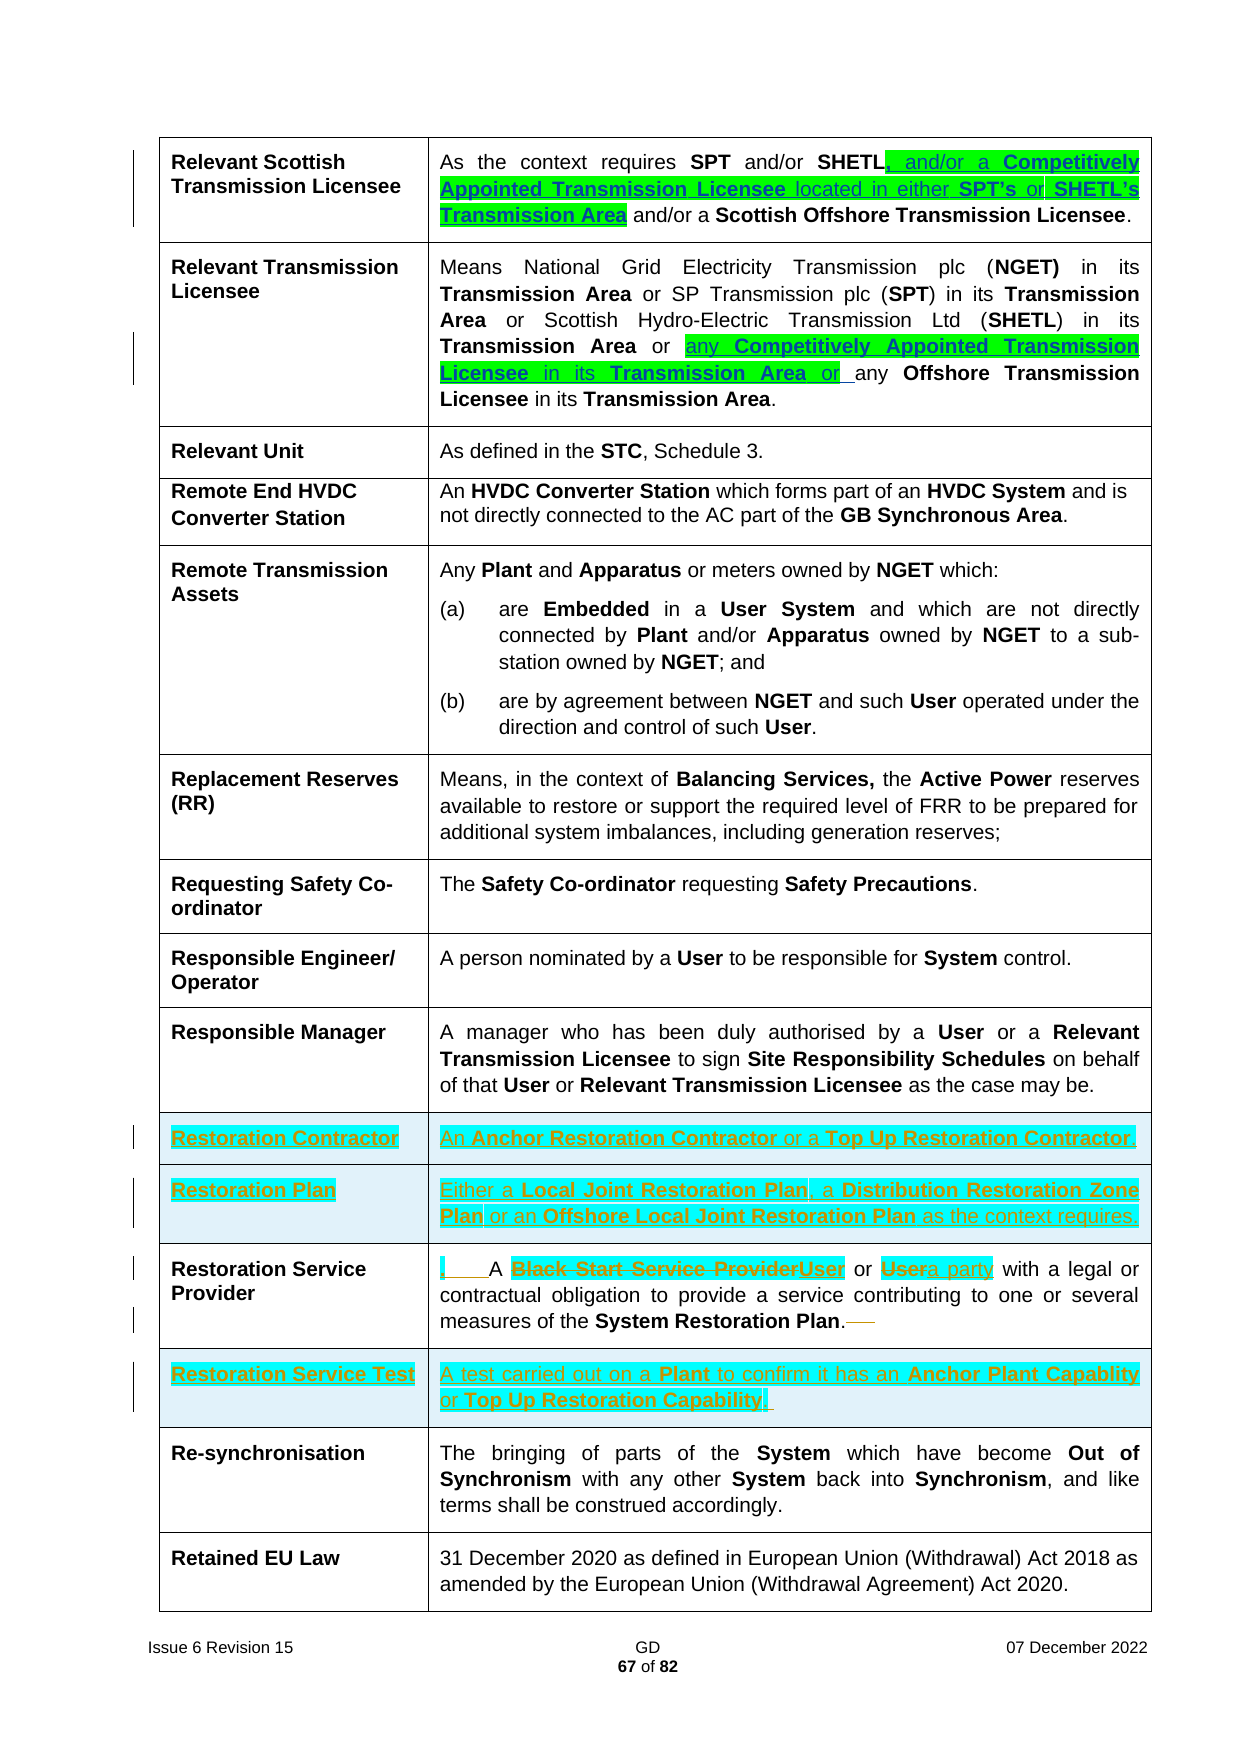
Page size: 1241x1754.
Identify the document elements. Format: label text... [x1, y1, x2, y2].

table_cell Means, in the context of Balancing Services, the Active Power reserves available to restore or support the required level of FRR to be prepared for additional system imbalances, including generation reserves; [429, 755, 1151, 859]
table_cell An HVDC Converter Station which forms part of an HVDC System and is not directly connected to the AC part of the GB Synchronous Area. [429, 479, 1151, 544]
table_cell Relevant Scottish Transmission Licensee [160, 138, 428, 242]
table_cell Remote End HVDC Converter Station [160, 479, 428, 544]
table_cell Responsible Engineer/ Operator [160, 934, 428, 1007]
table_cell A or with a legal or contractual obligation to provide a service contributing to one or several measures of the System Restoration Plan. [429, 1244, 1151, 1348]
table_cell Responsible Manager [160, 1008, 428, 1112]
table_cell The Safety Co-ordinator requesting Safety Precautions. [429, 860, 1151, 933]
table_cell Relevant Transmission Licensee [160, 243, 428, 426]
table_cell A manager who has been duly authorised by a User or a Relevant Transmission Licensee to sign Site Responsibility Schedules on behalf of that User or Relevant Transmission Licensee as the case may be. [429, 1008, 1151, 1112]
table_cell Retained EU Law [160, 1533, 428, 1611]
table_cell Re-synchronisation [160, 1428, 428, 1532]
table_cell Requesting Safety Co-ordinator [160, 860, 428, 933]
table_cell Means National Grid Electricity Transmission plc (NGET) in its Transmission Area or SP Transmission plc (SPT) in its Transmission Area or Scottish Hydro-Electric Transmission Ltd (SHETL) in its Transmission Area or any Offshore Transmission Licensee in its Transmission Area. [429, 243, 1151, 426]
table_cell Remote Transmission Assets [160, 546, 428, 754]
table_cell The bringing of parts of the System which have become Out of Synchronism with any other System back into Synchronism, and like terms shall be construed accordingly. [429, 1428, 1151, 1532]
table_cell Any Plant and Apparatus or meters owned by NGET which: (a) are Embedded in a User System and which are not directly connected by Plant and/or Apparatus owned by NGET to a sub-station owned by NGET; and (b) are by agreement between NGET and such User operated under the direction and control of such User. [429, 546, 1151, 754]
table_cell Relevant Unit [160, 427, 428, 478]
table_cell 31 December 2020 as defined in European Union (Withdrawal) Act 2018 as amended by the European Union (Withdrawal Agreement) Act 2020. [429, 1533, 1151, 1611]
table_cell Replacement Reserves (RR) [160, 755, 428, 859]
table_cell As defined in the STC, Schedule 3. [429, 427, 1151, 478]
table_cell A person nominated by a User to be responsible for System control. [429, 934, 1151, 1007]
table_cell As the context requires SPT and/or SHETL and/or a Scottish Offshore Transmission Licensee. [429, 138, 1151, 242]
table_cell Restoration Service Provider [160, 1244, 428, 1348]
